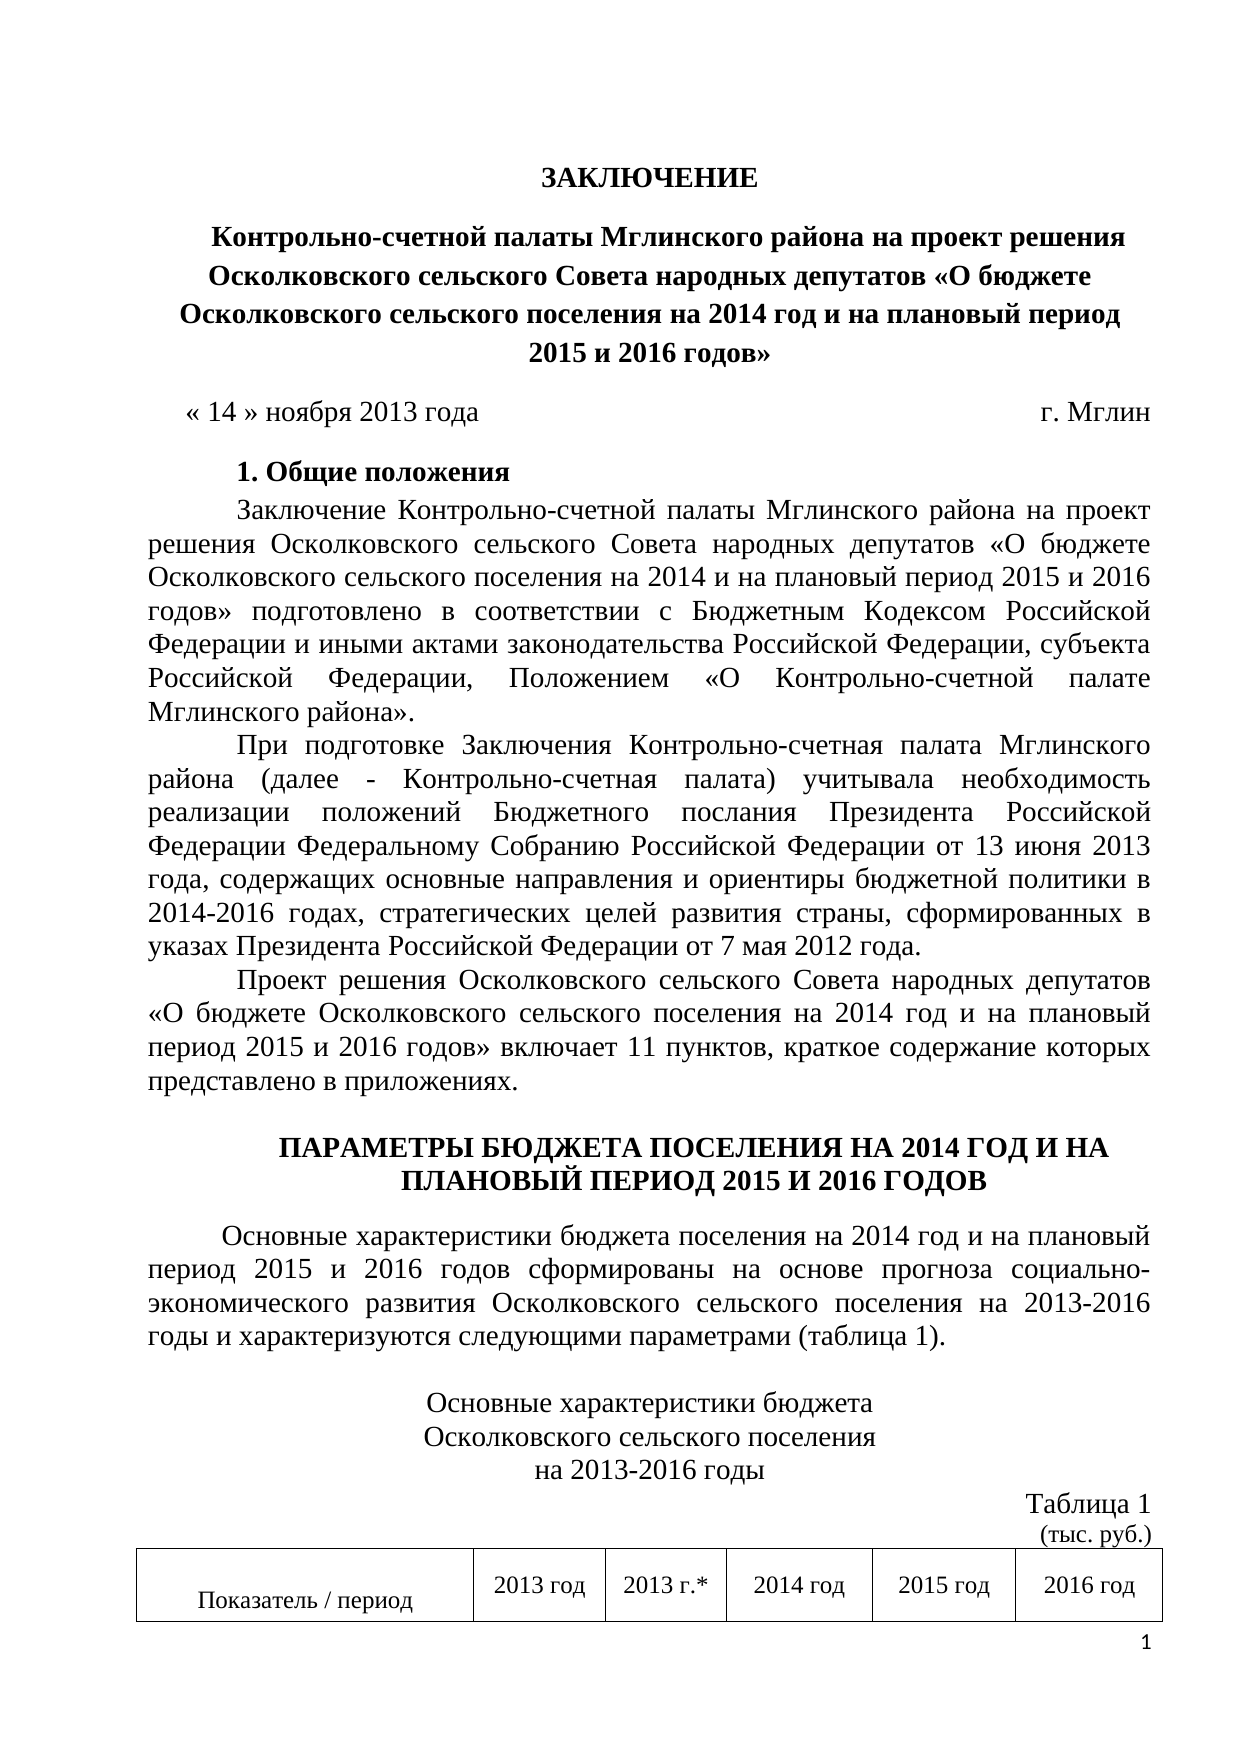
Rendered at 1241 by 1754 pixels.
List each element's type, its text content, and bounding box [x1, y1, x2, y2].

text Таблица 1 [148, 1486, 1152, 1519]
text на 2013-2016 годы [148, 1452, 1152, 1486]
text « 14 » ноября 2013 года г. Мглин [148, 394, 1152, 428]
text (тыс. руб.) [148, 1519, 1152, 1548]
text 1. Общие положения [148, 454, 1152, 487]
text ПЛАНОВЫЙ ПЕРИОД 2015 И 2016 ГОДОВ [148, 1163, 1152, 1197]
table_header Показатель / период [137, 1549, 473, 1621]
text Основные характеристики бюджета поселения на 2014 год и на плановый период 2015 и 2016 годов сформированы на основе прогноза социально-экономического развития Осколковского сельского поселения на 2013-2016 годы и характеризуются следующими параметрами (таблица 1). [148, 1218, 1152, 1352]
text Контрольно-счетной палаты Мглинского района на проект решения Осколковского сельского Совета народных депутатов «О бюджете Осколковского сельского поселения на 2014 год и на плановый период 2015 и 2016 годов» [148, 219, 1152, 369]
table_header 2013 год [474, 1549, 605, 1621]
text ЗАКЛЮЧЕНИЕ [148, 160, 1152, 194]
table_header 2016 год [1016, 1549, 1162, 1621]
table_header 2014 год [727, 1549, 872, 1621]
text При подготовке Заключения Контрольно-счетная палата Мглинского района (далее - Контрольно-счетная палата) учитывала необходимость реализации положений Бюджетного послания Президента Российской Федерации Федеральному Собранию Российской Федерации от 13 июня 2013 года, содержащих основные направления и ориентиры бюджетной политики в 2014-2016 годах, стратегических целей развития страны, сформированных в указах Президента Российской Федерации от 7 мая 2012 года. [148, 727, 1152, 962]
text Заключение Контрольно-счетной палаты Мглинского района на проект решения Осколковского сельского Совета народных депутатов «О бюджете Осколковского сельского поселения на 2014 и на плановый период 2015 и 2016 годов» подготовлено в соответствии с Бюджетным Кодексом Российской Федерации и иными актами законодательства Российской Федерации, субъекта Российской Федерации, Положением «О Контрольно-счетной палате Мглинского района». [148, 492, 1152, 727]
text Осколковского сельского поселения [148, 1419, 1152, 1452]
text Проект решения Осколковского сельского Совета народных депутатов «О бюджете Осколковского сельского поселения на 2014 год и на плановый период 2015 и 2016 годов» включает 11 пунктов, краткое содержание которых представлено в приложениях. [148, 962, 1152, 1096]
text Основные характеристики бюджета [148, 1385, 1152, 1419]
text ПАРАМЕТРЫ БЮДЖЕТА ПОСЕЛЕНИЯ НА 2014 ГОД И НА [148, 1130, 1152, 1163]
table_header 2015 год [873, 1549, 1015, 1621]
table_header 2013 г.* [606, 1549, 726, 1621]
